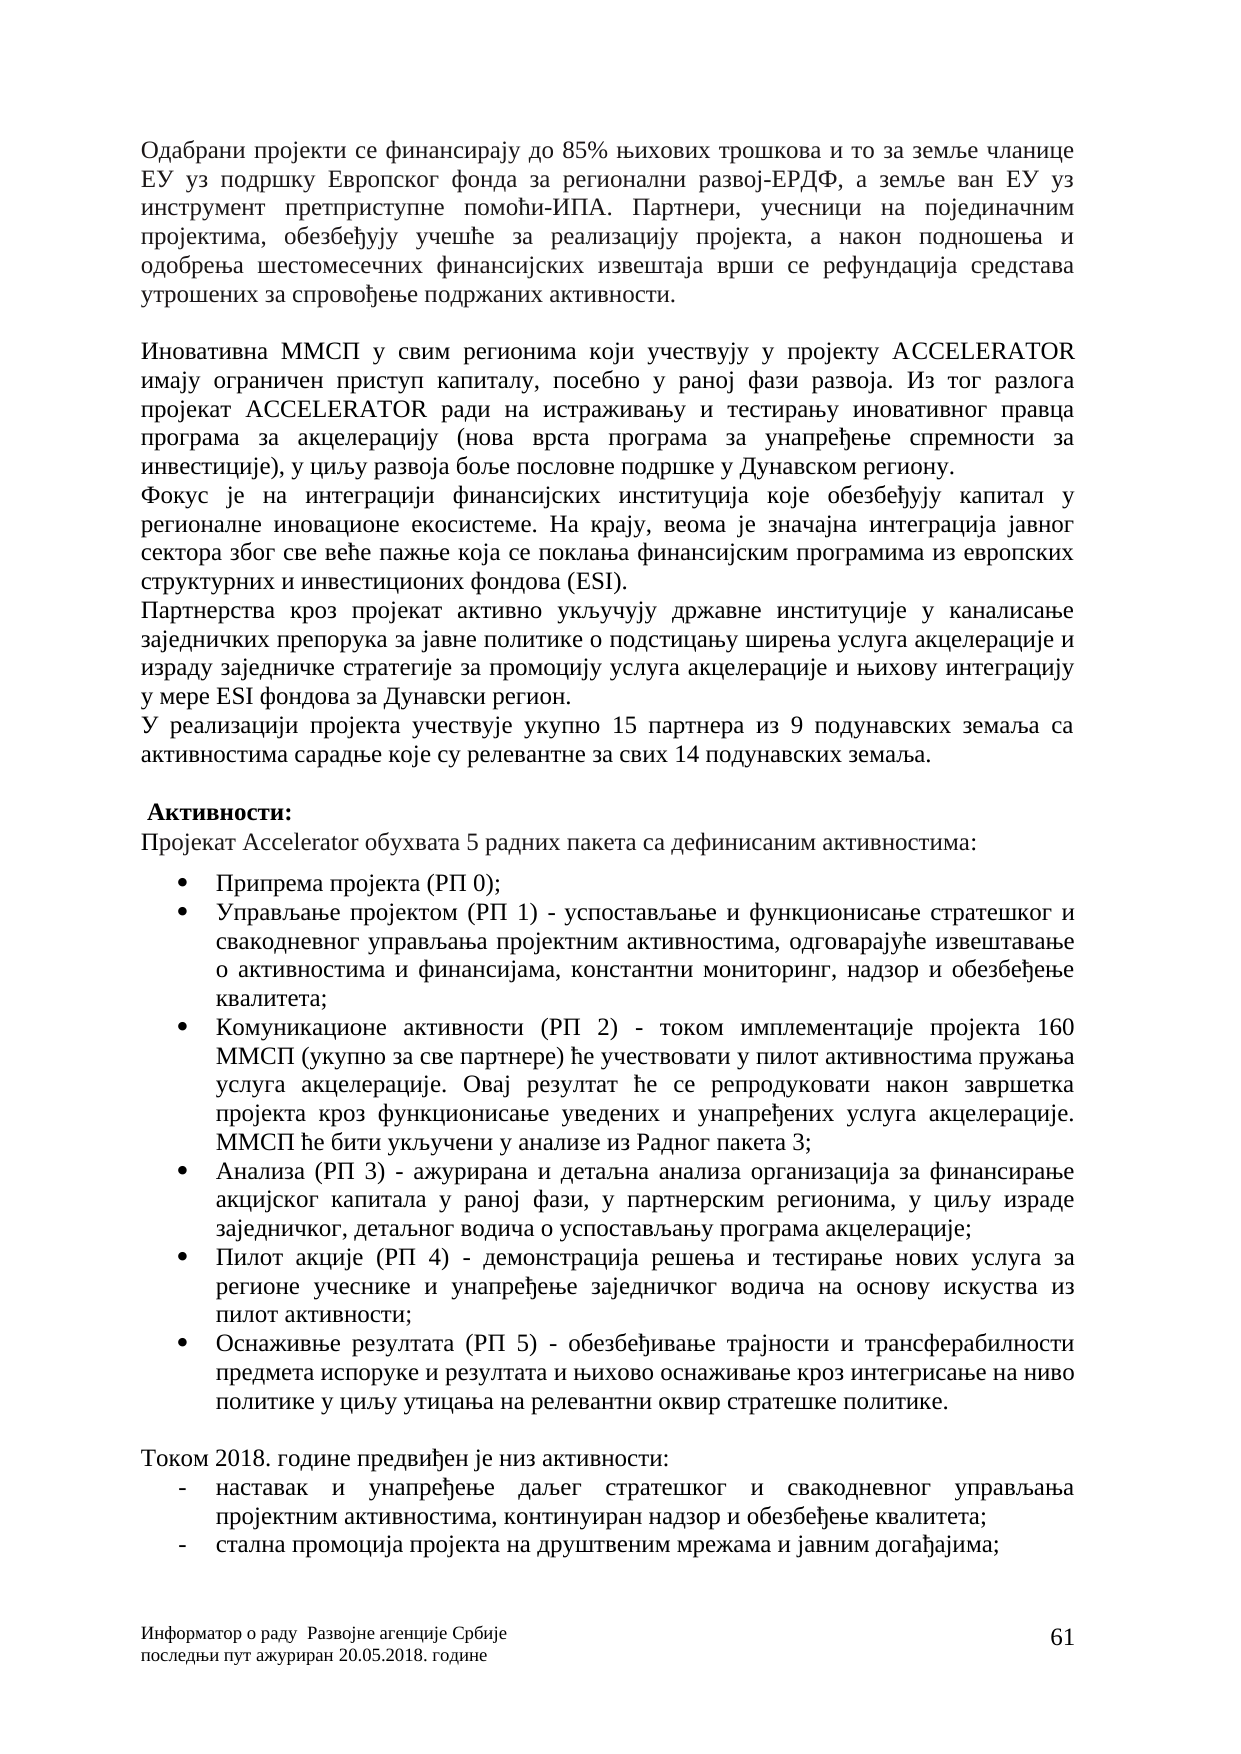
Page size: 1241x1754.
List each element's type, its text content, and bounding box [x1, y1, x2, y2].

table_header Активности: [130, 797, 1085, 826]
text Одабрани пројекти се финансирају до 85% њихових трошкова и то за земље чланице ЕУ уз подршку Европског фонда за регионални развој-ЕРДФ, а земље ван ЕУ уз инструмент претприступне помоћи-ИПА. Партнери, учесници на појединачним пројектима, обезбеђују учешће за реализацију пројекта, а након подношења и одобрења шестомесечних финансијских извештаја врши се рефундација средстава утрошених за спровођење подржаних активности. [141, 135, 1075, 307]
text Фокус је на интеграцији финансијских институција које обезбеђују капитал у регионалне иновационе екосистеме. На крају, веома је значајна интеграција јавног сектора због све веће пажње која се поклања финансијским програмима из европских структурних и инвестиционих фондова (ESI). [141, 480, 1075, 595]
text Партнерства кроз пројекат активно укључују државне институције у каналисање заједничких препорука за јавне политике о подстицању ширења услуга акцелерације и израду заједничке стратегије за промоцију услуга акцелерације и њихову интеграцију у мере ESI фондова за Дунавски регион. [141, 595, 1075, 710]
text Током 2018. године предвиђен је низ активности: [141, 1443, 1075, 1472]
list Припрема пројекта (РП 0); [178, 868, 1075, 897]
list Анализа (РП 3) - ажурирана и детаљна анализа организација за финансирање акцијског капитала у раној фази, у партнерским регионима, у циљу израде заједничког, детаљног водича о успостављању програма акцелерације; [178, 1156, 1075, 1242]
list Оснаживње резултата (РП 5) - обезбеђивање трајности и трансферабилности предмета испоруке и резултата и њихово оснаживање кроз интегрисање на ниво политике у циљу утицања на релевантни оквир стратешке политике. [178, 1328, 1075, 1414]
list стална промоција пројекта на друштвеним мрежама и јавним догађајима; [178, 1529, 1075, 1558]
text У реализацији пројекта учествује укупно 15 партнера из 9 подунавских земаља са активностима сарадње које су релевантне за свих 14 подунавских земаља. [141, 710, 1075, 767]
text Иновативна ММСП у свим регионима који учествују у пројекту АCCELERATOR имају ограничен приступ капиталу, посебно у раној фази развоја. Из тог разлога пројекат АCCELERATOR ради на истраживању и тестирању иновативног правца програма за акцелерацију (нова врста програма за унапређење спремности за инвестиције), у циљу развоја боље пословне подршке у Дунавском региону. [141, 336, 1075, 480]
text Пројекат Accelerator обухвата 5 радних пакета са дефинисаним активностима: [141, 827, 1075, 856]
list Комуникационе активности (РП 2) - током имплементације пројекта 160 ММСП (укупно за све партнере) ће учествовати у пилот активностима пружања услуга акцелерације. Овај резултат ће се репродуковати након завршетка пројекта кроз функционисање уведених и унапређених услуга акцелерације. ММСП ће бити укључени у анализе из Радног пакета 3; [178, 1012, 1075, 1156]
list наставак и унапређење даљег стратешког и свакодневног управљања пројектним активностима, континуиран надзор и обезбеђење квалитета; [178, 1472, 1075, 1529]
list Пилот акције (РП 4) - демонстрација решења и тестирање нових услуга за регионе учеснике и унапређење заједничког водича на основу искуства из пилот активности; [178, 1242, 1075, 1328]
list Управљање пројектом (РП 1) - успостављање и функционисање стратешког и свакодневног управљања пројектним активностима, одговарајуће извештавање о активностима и финансијама, константни мониторинг, надзор и обезбеђење квалитета; [178, 897, 1075, 1012]
